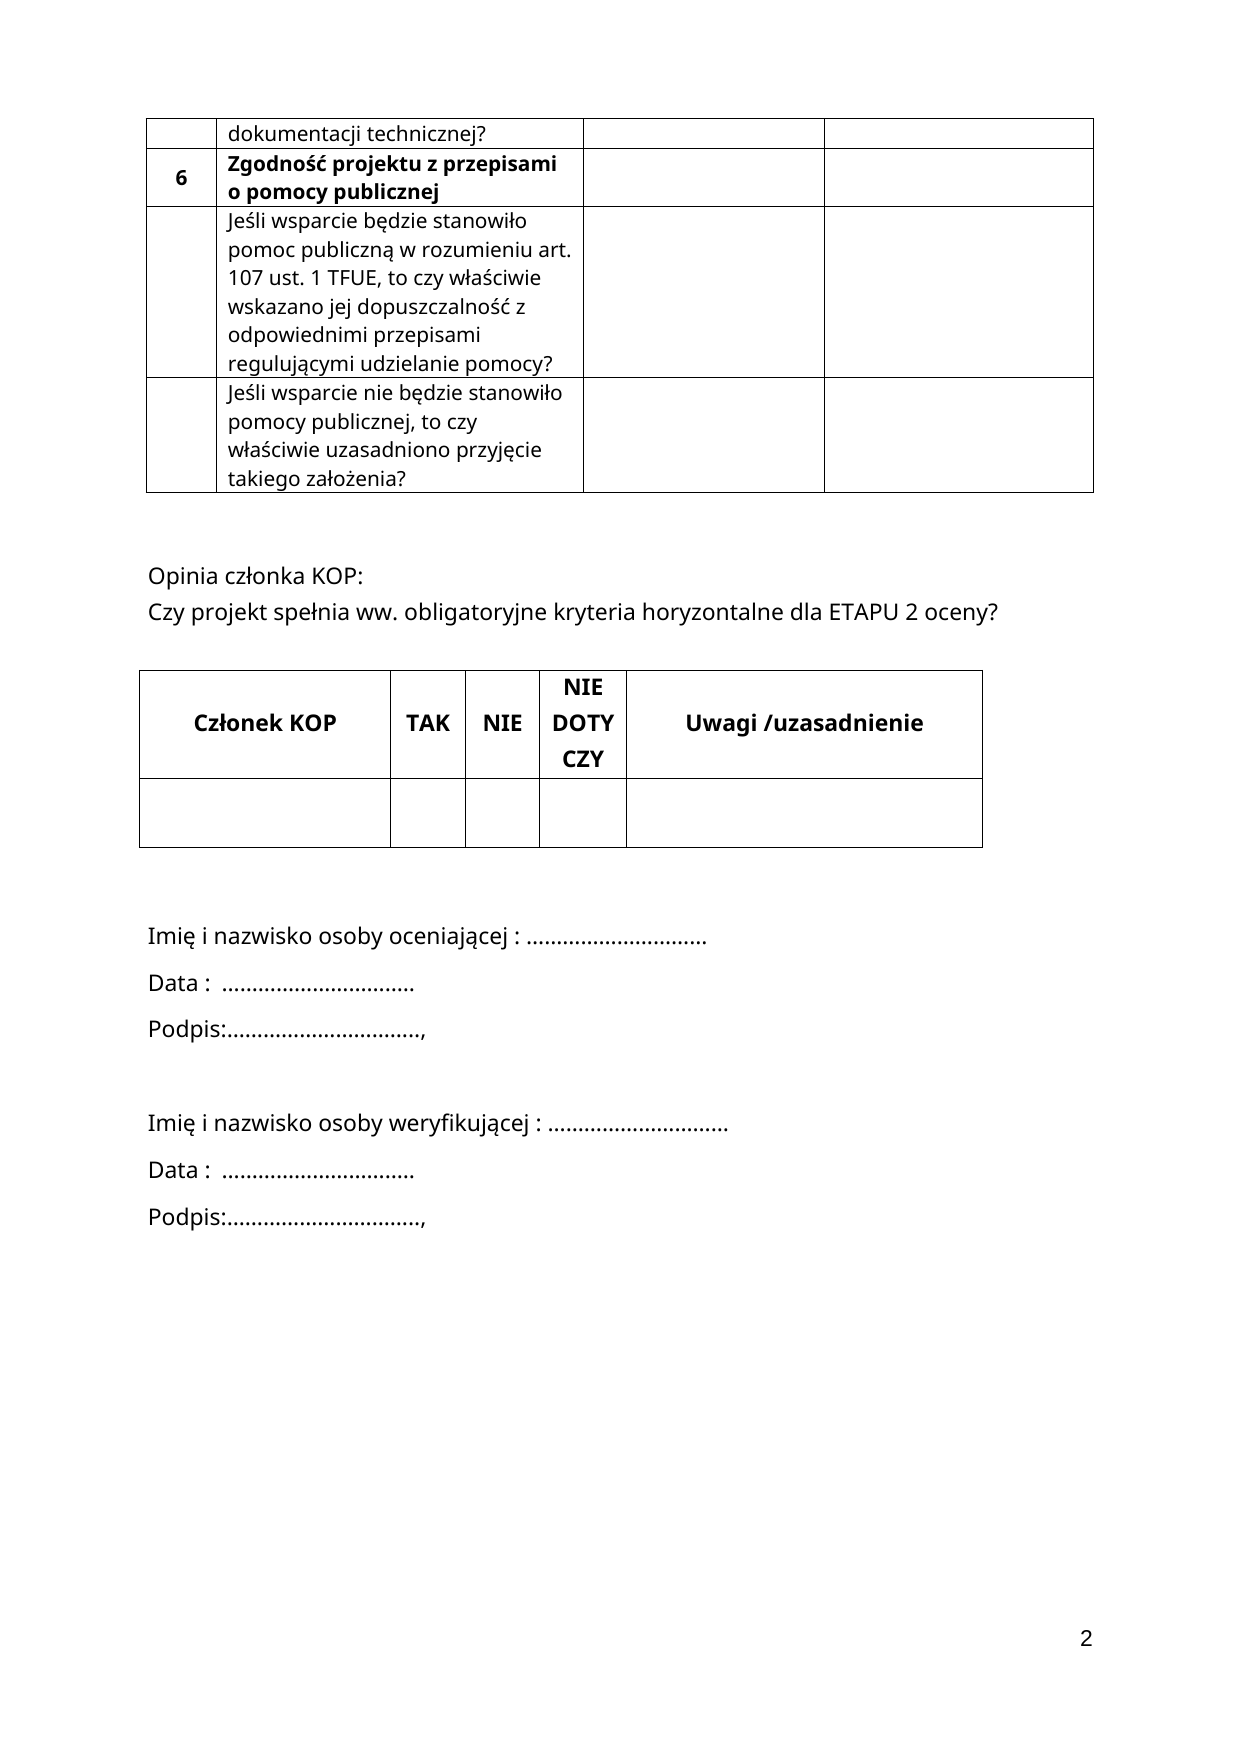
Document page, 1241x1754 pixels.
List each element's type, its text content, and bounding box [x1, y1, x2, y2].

text Data : ………………………….. [148, 1154, 1093, 1185]
table_cell [147, 119, 216, 148]
table_cell Jeśli wsparcie nie będzie stanowiło pomocy publicznej, to czy właściwie uzasadniono przyjęcie takiego założenia? [217, 378, 583, 492]
table_header NIE DOTYCZY [540, 671, 626, 778]
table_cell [217, 119, 583, 148]
table_cell [825, 378, 1093, 492]
table_header TAK [391, 671, 465, 778]
text Data : ………………………….. [148, 967, 1093, 998]
text Opinia członka KOP: [148, 560, 1093, 592]
table_cell [627, 779, 982, 847]
table_cell [147, 207, 216, 377]
text Czy projekt spełnia ww. obligatoryjne kryteria horyzontalne dla ETAPU 2 oceny? [148, 596, 1093, 627]
text Podpis:………………………….., [148, 1201, 1093, 1232]
table_cell [140, 779, 390, 847]
table_header Członek KOP [140, 671, 390, 778]
text Imię i nazwisko osoby oceniającej : ………………………… [148, 920, 1093, 951]
table_cell [147, 378, 216, 492]
table_cell 6 [147, 149, 216, 206]
table_cell [584, 119, 824, 148]
table_cell Zgodność projektu z przepisami o pomocy publicznej [217, 149, 583, 206]
table_header Uwagi /uzasadnienie [627, 671, 982, 778]
table_cell [584, 378, 824, 492]
table_header NIE [466, 671, 539, 778]
table_cell [391, 779, 465, 847]
table_cell [825, 207, 1093, 377]
table_cell [825, 149, 1093, 206]
table_cell [584, 149, 824, 206]
table_cell [540, 779, 626, 847]
table_cell [825, 119, 1093, 148]
text Imię i nazwisko osoby weryfikującej : ………………………… [148, 1107, 1093, 1138]
table_cell [466, 779, 539, 847]
table_cell Jeśli wsparcie będzie stanowiło pomoc publiczną w rozumieniu art. 107 ust. 1 TFUE, to czy właściwie wskazano jej dopuszczalność z odpowiednimi przepisami regulującymi udzielanie pomocy? [217, 207, 583, 377]
table_cell [584, 207, 824, 377]
text Podpis:………………………….., [148, 1013, 1093, 1045]
